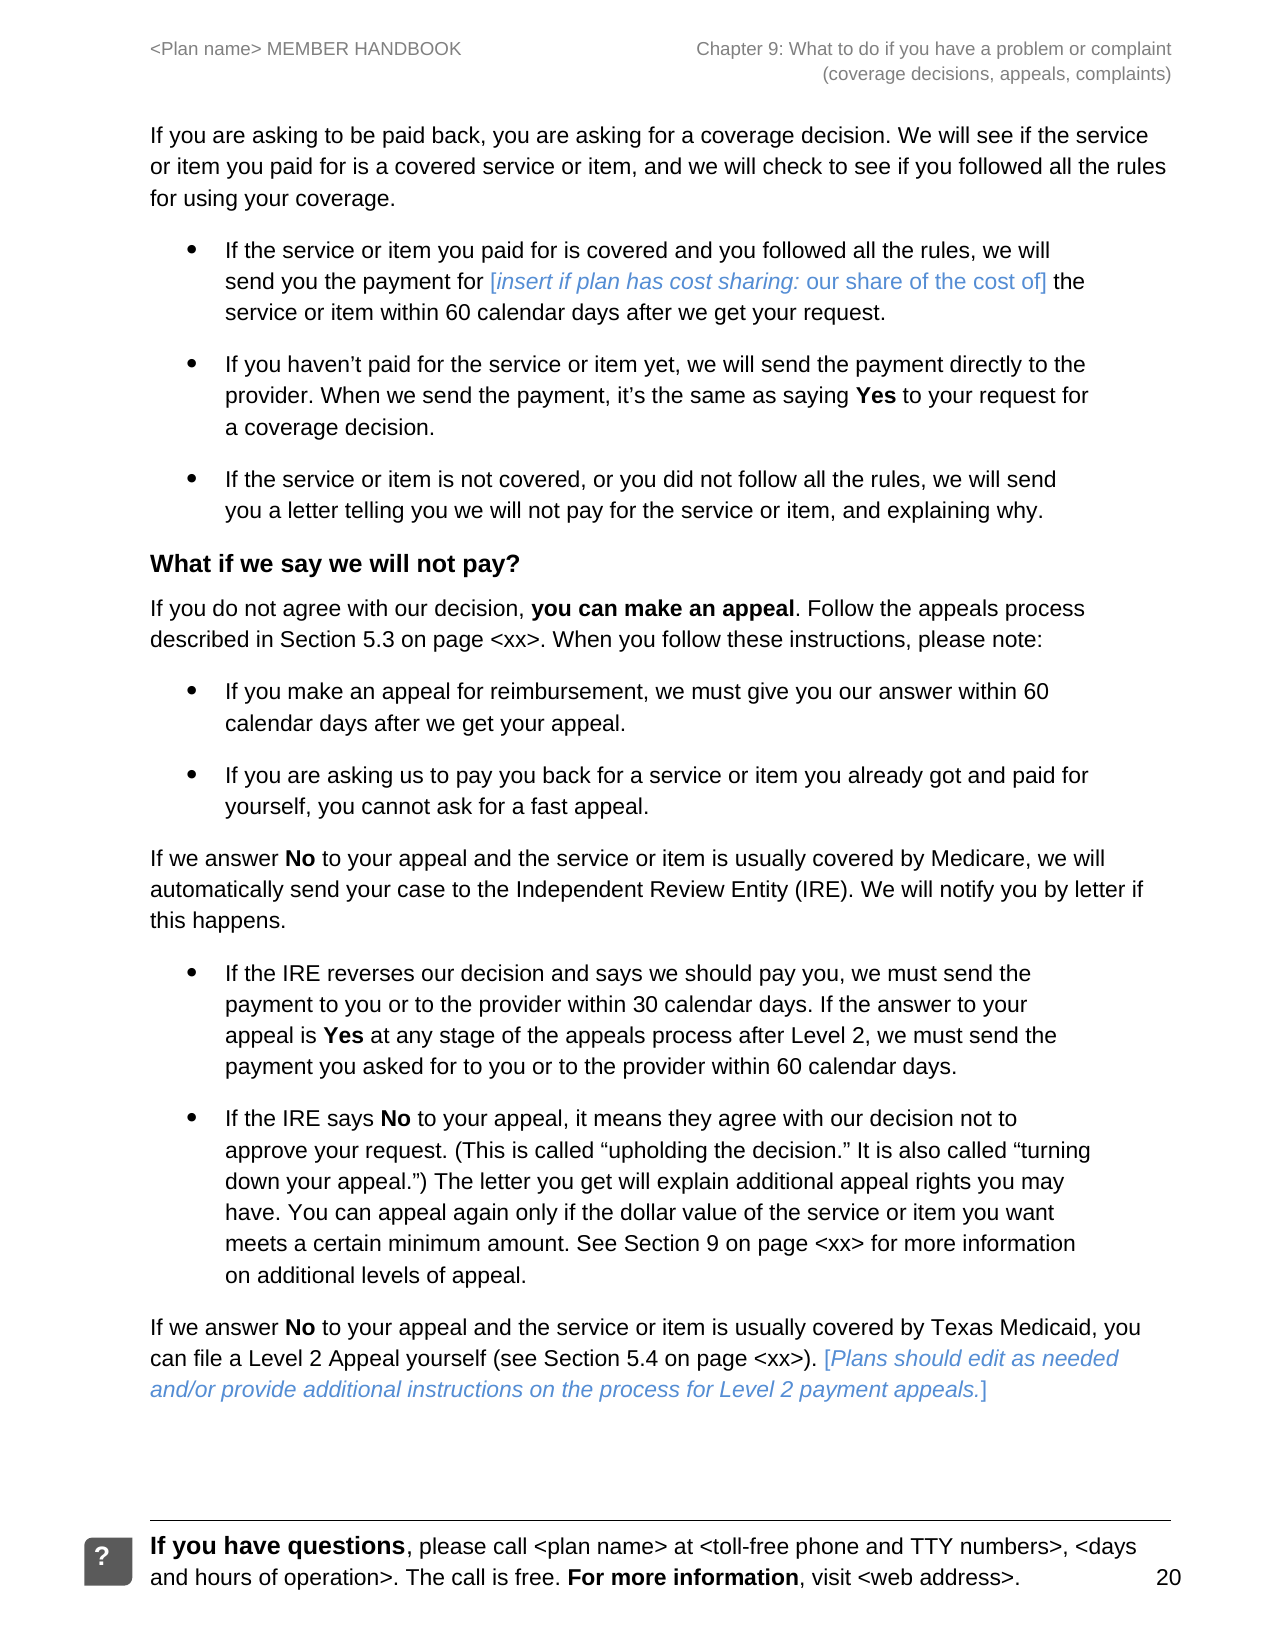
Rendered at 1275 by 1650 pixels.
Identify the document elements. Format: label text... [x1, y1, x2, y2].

subtitle What if we say we will not pay? [150, 546, 1096, 579]
text If you do not agree with our decision, you can make an appeal. Follow the appeals process described in Section 5.3 on page <xx>. When you follow these instructions, please note: [150, 591, 1171, 654]
list If we answer No to your appeal and the service or item is usually covered by Texas Medicaid, you can file a Level 2 Appeal yourself (see Section 5.4 on page <xx>). [Plans should edit as needed and/or provide additional instructions on the process for Level 2 payment appeals.] [150, 1310, 1171, 1404]
text If you are asking to be paid back, you are asking for a coverage decision. We will see if the service or item you paid for is a covered service or item, and we will check to see if you followed all the rules for using your coverage. [150, 118, 1171, 212]
list If we answer No to your appeal and the service or item is usually covered by Medicare, we will automatically send your case to the Independent Review Entity (IRE). We will notify you by letter if this happens. [150, 841, 1171, 935]
list If the IRE says No to your appeal, it means they agree with our decision not to approve your request. (This is called “upholding the decision.” It is also called “turning down your appeal.”) The letter you get will explain additional appeal rights you may have. You can appeal again only if the dollar value of the service or item you want meets a certain minimum amount. See Section 9 on page <xx> for more information on additional levels of appeal. [187, 1102, 1096, 1289]
list If you make an appeal for reimbursement, we must give you our answer within 60 calendar days after we get your appeal. [187, 675, 1096, 737]
list If you haven’t paid for the service or item yet, we will send the payment directly to the provider. When we send the payment, it’s the same as saying Yes to your request for a coverage decision. [187, 348, 1096, 441]
list If you are asking us to pay you back for a service or item you already got and paid for yourself, you cannot ask for a fast appeal. [187, 758, 1096, 821]
list If the IRE reverses our decision and says we should pay you, we must send the payment to you or to the provider within 30 calendar days. If the answer to your appeal is Yes at any stage of the appeals process after Level 2, we must send the payment you asked for to you or to the provider within 60 calendar days. [187, 956, 1096, 1081]
list If the service or item is not covered, or you did not follow all the rules, we will send you a letter telling you we will not pay for the service or item, and explaining why. [187, 462, 1096, 525]
list If the service or item you paid for is covered and you followed all the rules, we will send you the payment for [insert if plan has cost sharing: our share of the cost of] the service or item within 60 calendar days after we get your request. [187, 233, 1096, 327]
